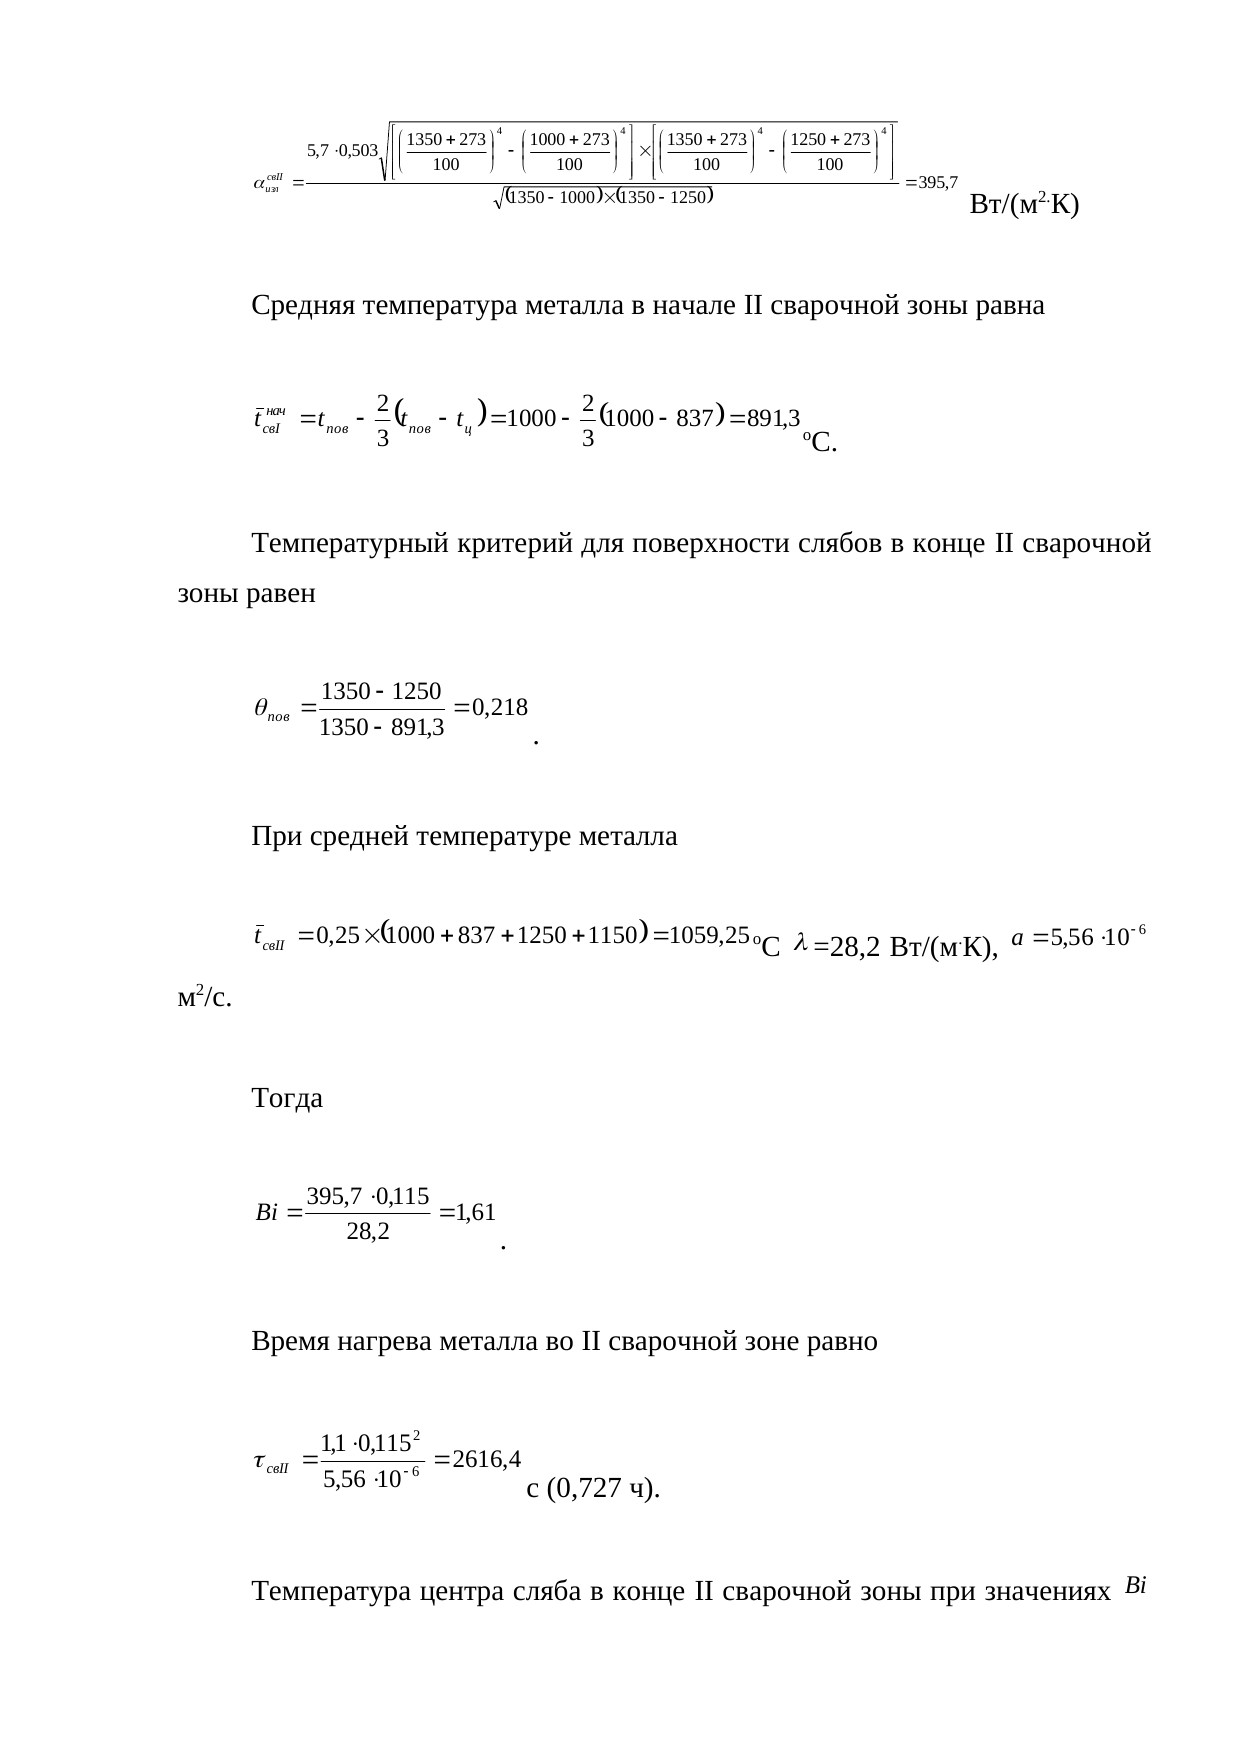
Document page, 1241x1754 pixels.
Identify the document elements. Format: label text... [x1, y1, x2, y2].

text Температурный критерий для поверхности слябов в конце II сварочной зоны равен [177, 525, 1152, 609]
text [177, 1570, 1152, 1606]
text При средней температуре металла [177, 818, 1152, 852]
text . [177, 1181, 1152, 1256]
text . [177, 676, 1152, 751]
text оС =28,2 Вт/(м.К), м2/с. [177, 919, 1152, 1013]
text оС. [177, 387, 1152, 458]
text Тогда [177, 1080, 1152, 1113]
text Средняя температура металла в начале II сварочной зоны равна [177, 287, 1152, 320]
text Время нагрева металла во II сварочной зоне равно [177, 1323, 1152, 1356]
text Вт/(м2.К) [177, 118, 1152, 220]
text с (0,727 ч). [177, 1423, 1152, 1503]
